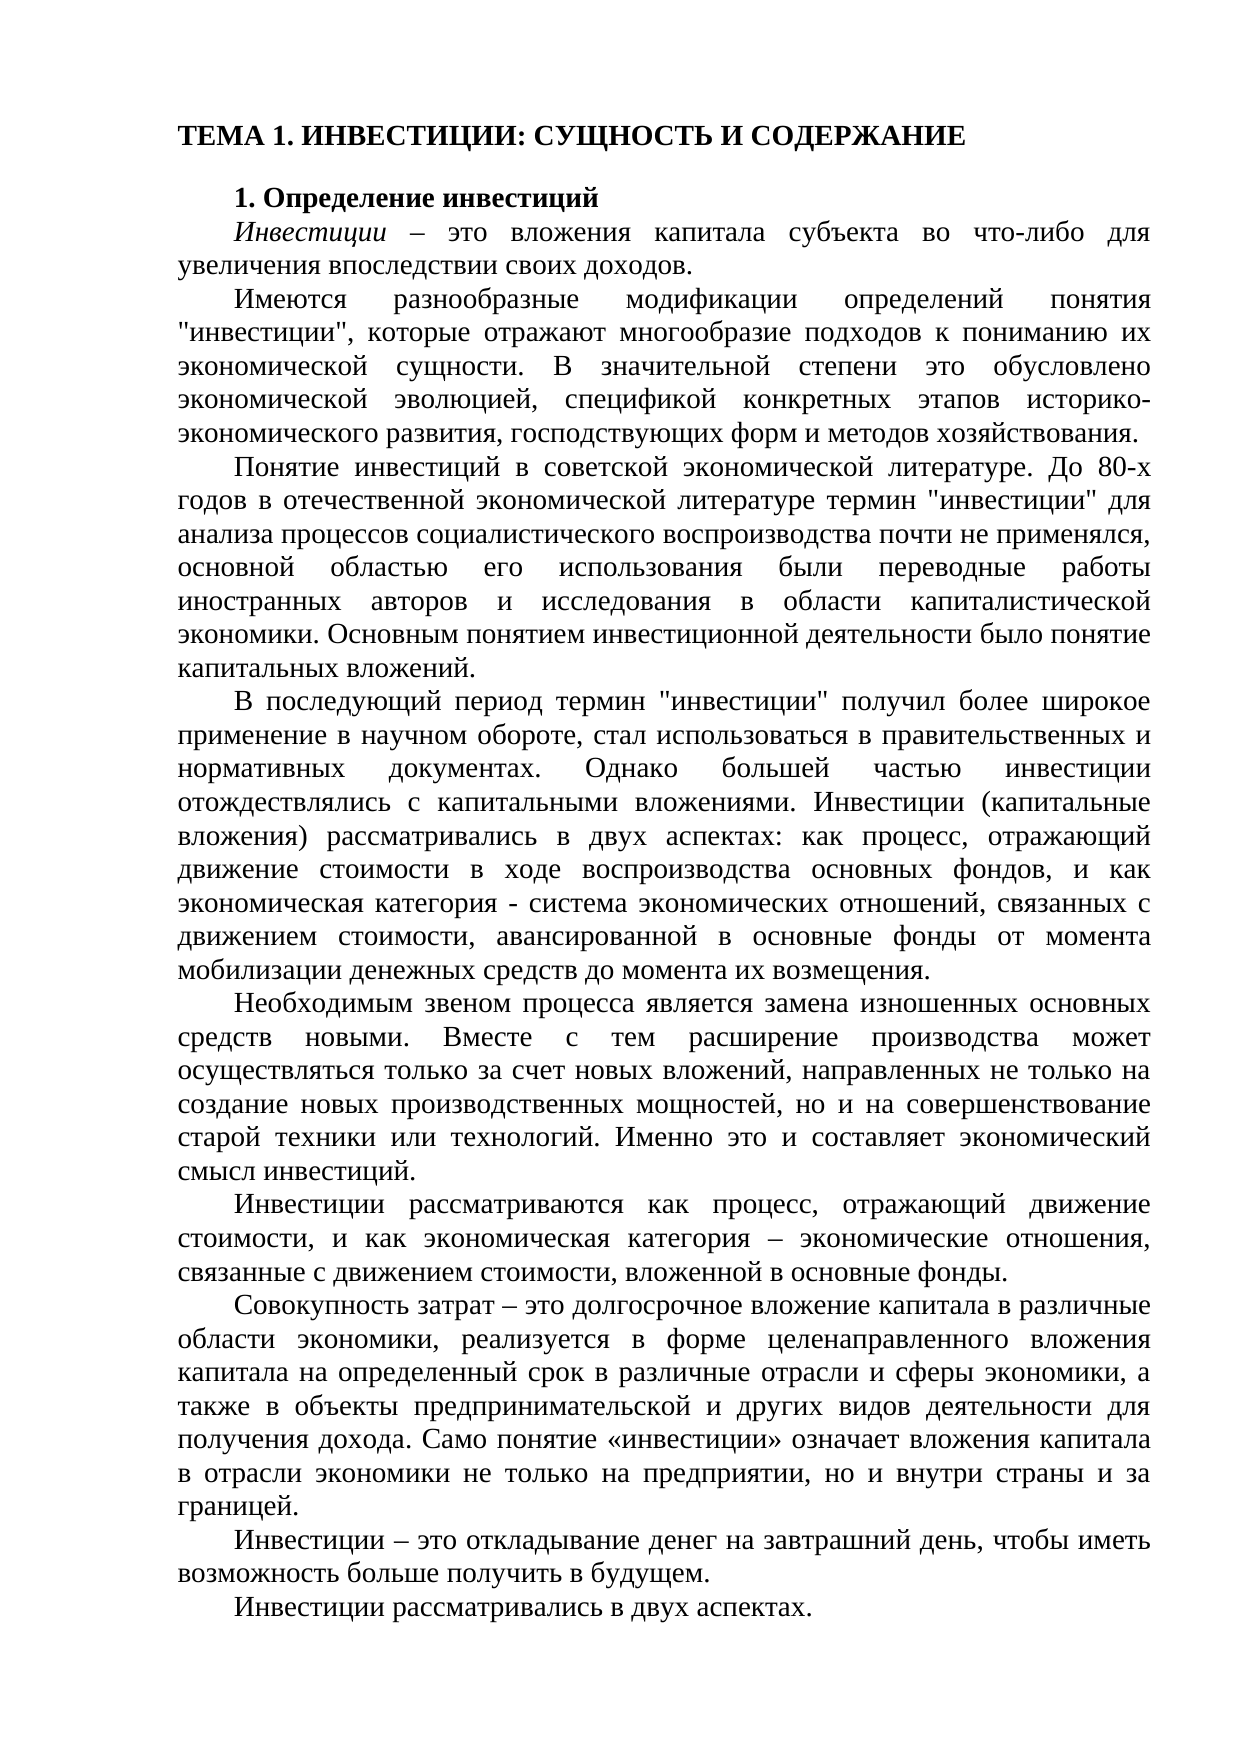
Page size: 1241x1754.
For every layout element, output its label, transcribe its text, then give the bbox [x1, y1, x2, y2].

text Имеются разнообразные модификации определений понятия "инвестиции", которые отражают многообразие подходов к пониманию их экономической сущности. В значительной степени это обусловлено экономической эволюцией, спецификой конкретных этапов историко-экономического развития, господствующих форм и методов хозяйствования. [177, 281, 1152, 449]
text Понятие инвестиций в советской экономической литературе. До 80-х годов в отечественной экономической литературе термин "инвестиции" для анализа процессов социалистического воспроизводства почти не применялся, основной областью его использования были переводные работы иностранных авторов и исследования в области капиталистической экономики. Основным понятием инвестиционной деятельности было понятие капитальных вложений. [177, 449, 1152, 683]
text 1. Определение инвестиций [177, 180, 1152, 214]
text ТЕМА 1. ИНВЕСТИЦИИ: СУЩНОСТЬ И СОДЕРЖАНИЕ [177, 118, 1152, 152]
text В последующий период термин "инвестиции" получил более широкое применение в научном обороте, стал использоваться в правительственных и нормативных документах. Однако большей частью инвестиции отождествлялись с капитальными вложениями. Инвестиции (капитальные вложения) рассматривались в двух аспектах: как процесс, отражающий движение стоимости в ходе воспроизводства основных фондов, и как экономическая категория - система экономических отношений, связанных с движением стоимости, авансированной в основные фонды от момента мобилизации денежных средств до момента их возмещения. [177, 683, 1152, 985]
text Инвестиции рассматриваются как процесс, отражающий движение стоимости, и как экономическая категория – экономические отношения, связанные с движением стоимости, вложенной в основные фонды. [177, 1187, 1152, 1287]
text Инвестиции – это откладывание денег на завтрашний день, чтобы иметь возможность больше получить в будущем. [177, 1522, 1152, 1589]
text Необходимым звеном процесса является замена изношенных основных средств новыми. Вместе с тем расширение производства может осуществляться только за счет новых вложений, направленных не только на создание новых производственных мощностей, но и на совершенствование старой техники или технологий. Именно это и составляет экономический смысл инвестиций. [177, 985, 1152, 1187]
text Совокупность затрат – это долгосрочное вложение капитала в различные области экономики, реализуется в форме целенаправленного вложения капитала на определенный срок в различные отрасли и сферы экономики, а также в объекты предпринимательской и других видов деятельности для получения дохода. Само понятие «инвестиции» означает вложения капитала в отрасли экономики не только на предприятии, но и внутри страны и за границей. [177, 1287, 1152, 1522]
text Инвестиции – это вложения капитала субъекта во что-либо для увеличения впоследствии своих доходов. [177, 214, 1152, 281]
text Инвестиции рассматривались в двух аспектах. [177, 1589, 1152, 1623]
